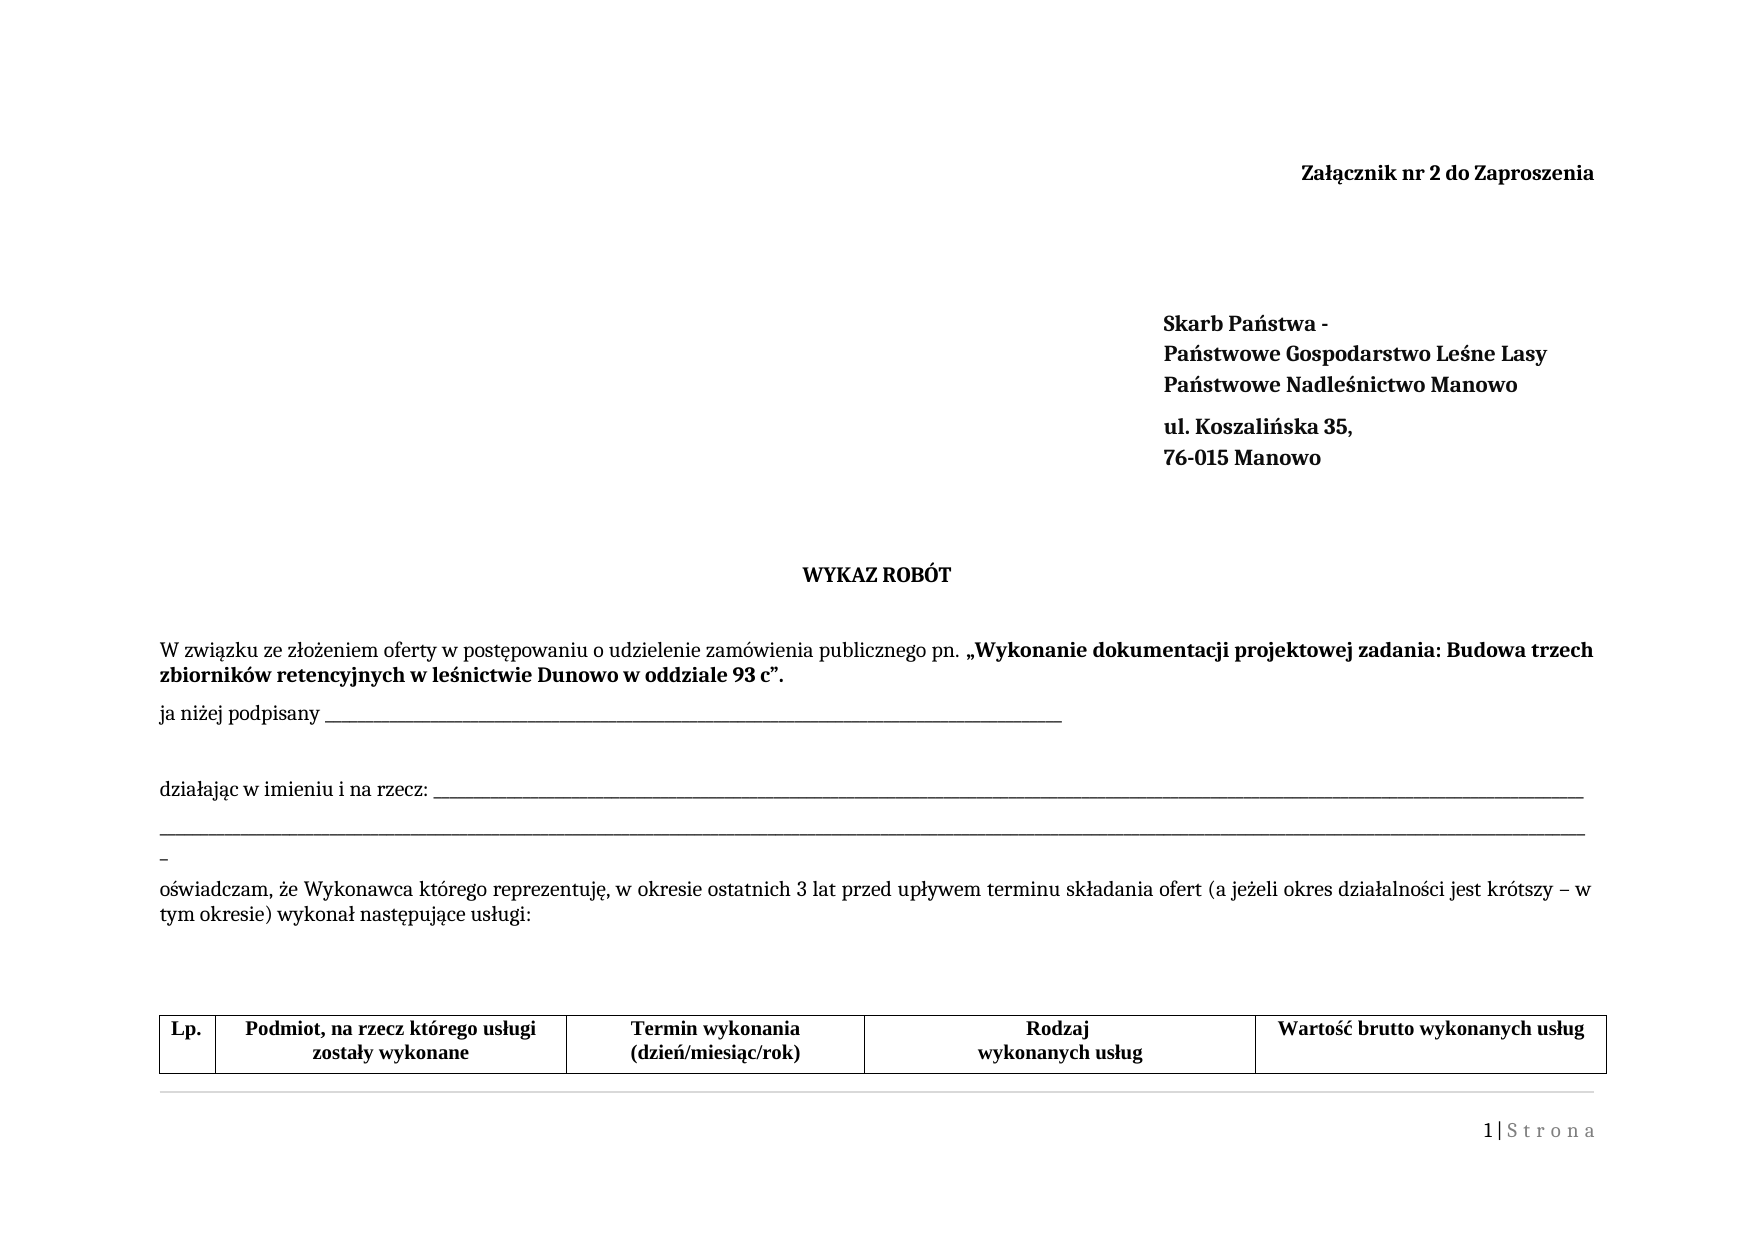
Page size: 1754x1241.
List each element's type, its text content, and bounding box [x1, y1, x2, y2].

text ul. Koszalińska 35, 76-015 Manowo [1163, 414, 1594, 471]
text Załącznik nr 2 do Zaproszenia [159, 160, 1594, 185]
text Skarb Państwa - Państwowe Gospodarstwo Leśne Lasy Państwowe Nadleśnictwo Manowo [1163, 311, 1594, 398]
text oświadczam, że Wykonawca którego reprezentuję, w okresie ostatnich 3 lat przed upływem terminu składania ofert (a jeżeli okres działalności jest krótszy – w tym okresie) wykonał następujące usługi: [159, 877, 1594, 927]
text _________________________________________________________________________________________________________________________________________________________________________________ [159, 814, 1594, 864]
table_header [216, 1016, 566, 1073]
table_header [865, 1016, 1255, 1073]
table_header Termin wykonania (dzień/miesiąc/rok) [567, 1016, 864, 1073]
table_header Lp. [160, 1016, 215, 1073]
text WYKAZ ROBÓT [159, 562, 1594, 588]
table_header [1256, 1016, 1606, 1073]
text działając w imieniu i na rzecz: ______________________________________________________________________________________________________________________________________________ [159, 776, 1594, 801]
text ja niżej podpisany ___________________________________________________________________________________________ [159, 701, 1594, 726]
text W związku ze złożeniem oferty w postępowaniu o udzielenie zamówienia publicznego pn. „Wykonanie dokumentacji projektowej zadania: Budowa trzech zbiorników retencyjnych w leśnictwie Dunowo w oddziale 93 c”. [159, 638, 1594, 688]
